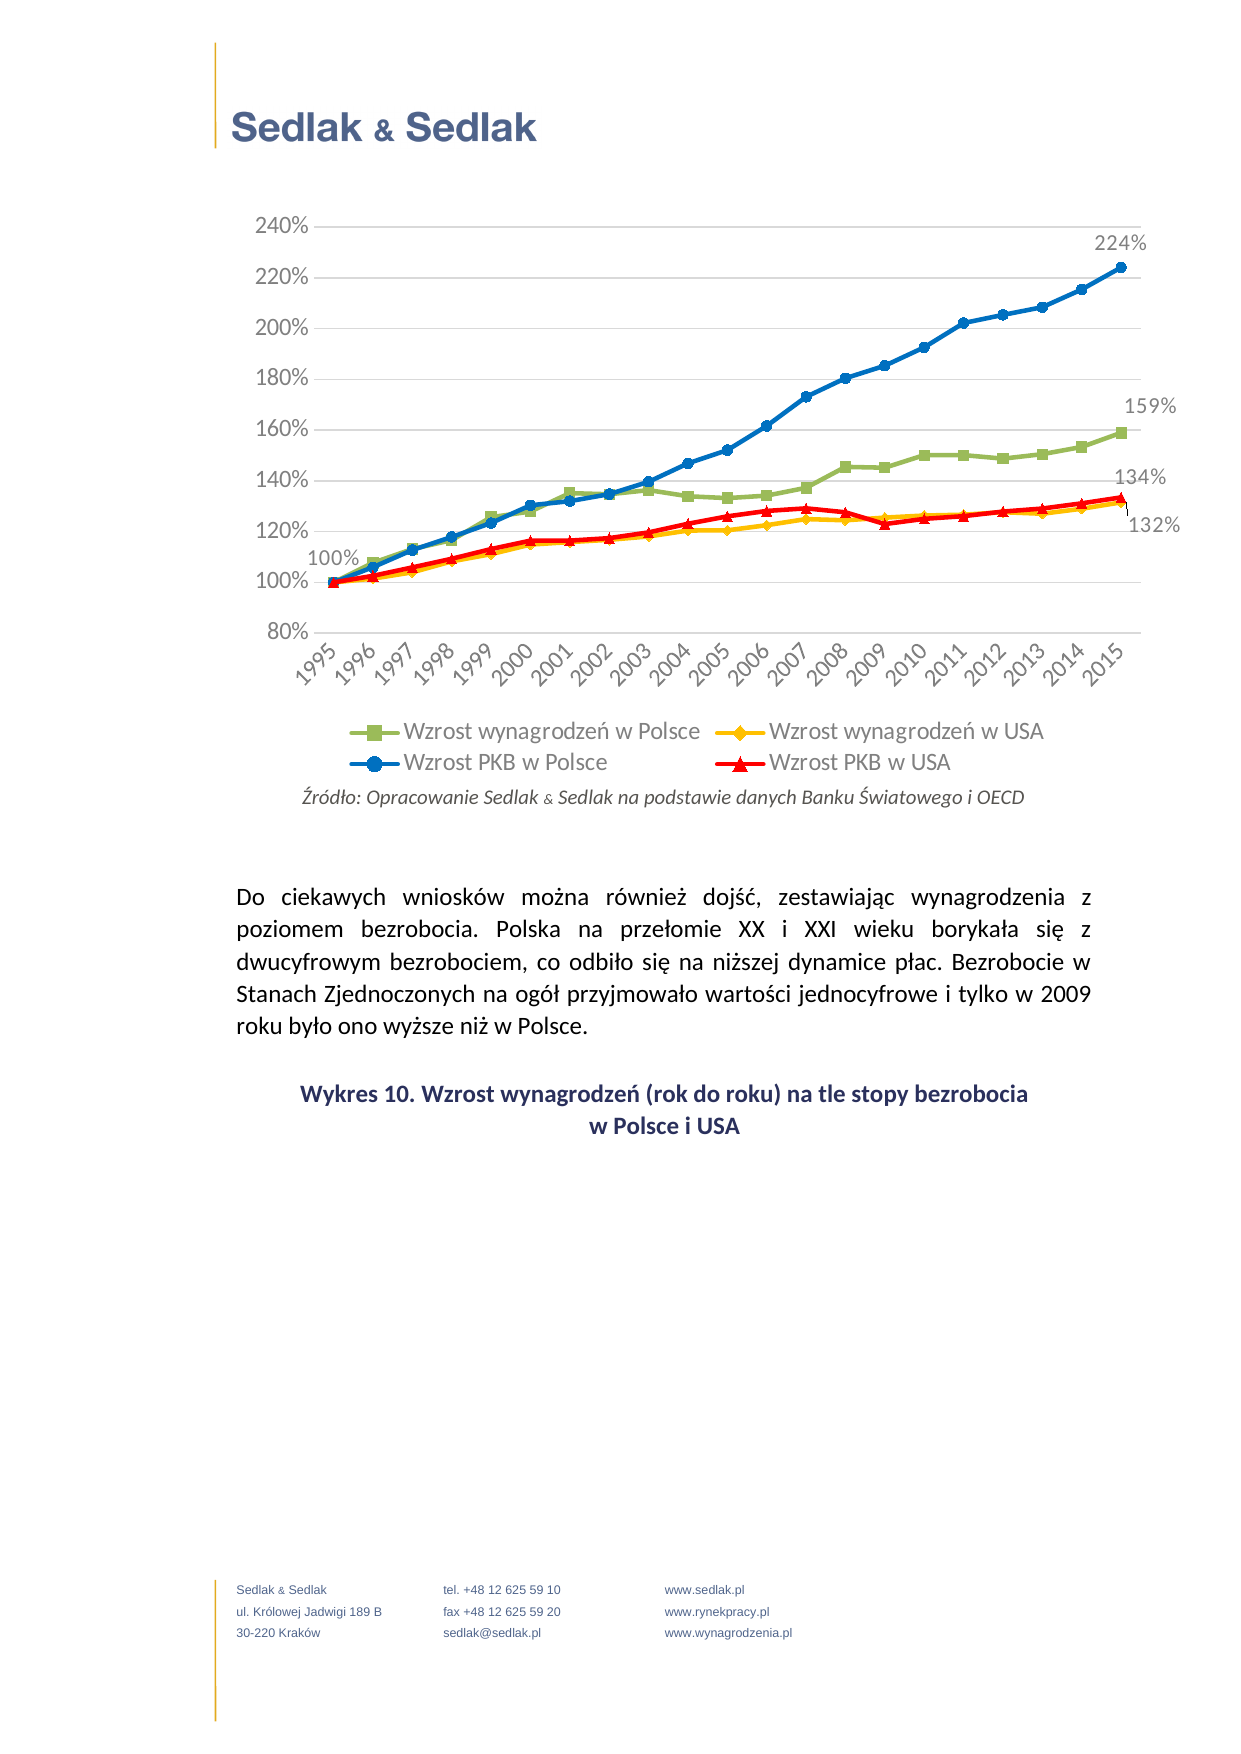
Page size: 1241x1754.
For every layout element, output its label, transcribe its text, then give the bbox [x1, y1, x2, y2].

text w Polsce i USA [236, 1110, 1092, 1141]
picture [226, 106, 542, 149]
text Źródło: Opracowanie Sedlak & Sedlak na podstawie danych Banku Światowego i OECD [236, 784, 1092, 810]
text Do ciekawych wniosków można również dojść, zestawiając wynagrodzenia z poziomem bezrobocia. Polska na przełomie XX i XXI wieku borykała się z dwucyfrowym bezrobociem, co odbiło się na niższej dynamice płac. Bezrobocie w Stanach Zjednoczonych na ogół przyjmowało wartości jednocyfrowe i tylko w 2009 roku było ono wyższe niż w Polsce. [236, 881, 1092, 1041]
text Wykres 10. Wzrost wynagrodzeń (rok do roku) na tle stopy bezrobocia [236, 1078, 1092, 1108]
